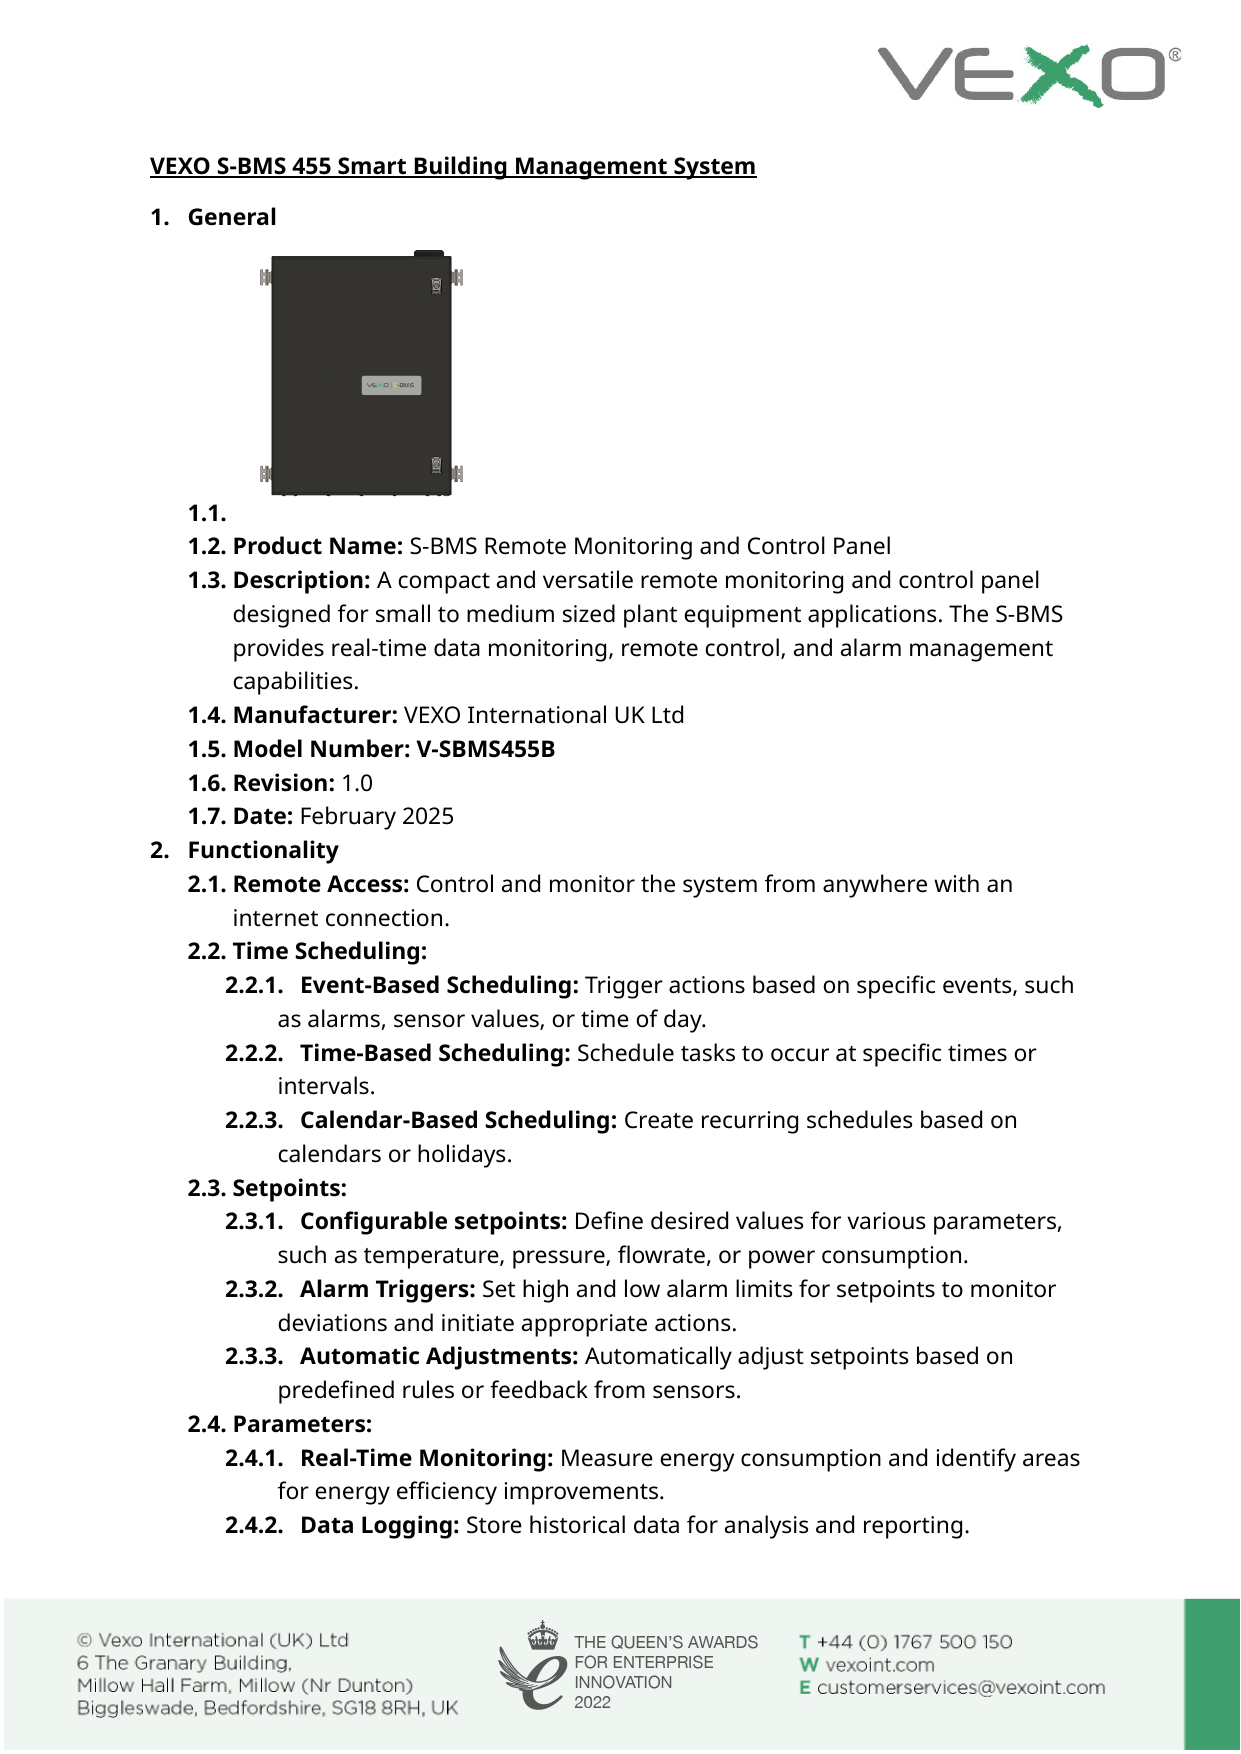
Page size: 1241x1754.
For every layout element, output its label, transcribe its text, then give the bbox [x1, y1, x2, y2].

text VEXO S-BMS 455 Smart Building Management System [150, 150, 1090, 181]
list Time-Based Scheduling: Schedule tasks to occur at specific times or intervals. [225, 1037, 1090, 1102]
list Data Logging: Store historical data for analysis and reporting. [225, 1509, 1090, 1540]
list Event-Based Scheduling: Trigger actions based on specific events, such as alarms, sensor values, or time of day. [225, 969, 1090, 1034]
picture [235, 234, 481, 521]
list Alarm Triggers: Set high and low alarm limits for setpoints to monitor deviations and initiate appropriate actions. [225, 1273, 1090, 1338]
list Configurable setpoints: Define desired values for various parameters, such as temperature, pressure, flowrate, or power consumption. [225, 1205, 1090, 1270]
list Manufacturer: VEXO International UK Ltd [187, 699, 1090, 730]
list Time Scheduling: [187, 935, 1090, 967]
list Revision: 1.0 [187, 767, 1090, 798]
list Calendar-Based Scheduling: Create recurring schedules based on calendars or holidays. [225, 1104, 1090, 1169]
list Real-Time Monitoring: Measure energy consumption and identify areas for energy efficiency improvements. [225, 1442, 1090, 1507]
picture [878, 44, 1182, 108]
list Functionality [150, 834, 1090, 865]
list Model Number: V-SBMS455B [187, 733, 1090, 764]
list Automatic Adjustments: Automatically adjust setpoints based on predefined rules or feedback from sensors. [225, 1340, 1090, 1405]
list Date: February 2025 [187, 800, 1090, 832]
list General [150, 200, 1090, 232]
list Parameters: [187, 1408, 1090, 1439]
list Description: A compact and versatile remote monitoring and control panel designed for small to medium sized plant equipment applications. The S-BMS provides real-time data monitoring, remote control, and alarm management capabilities. [187, 564, 1090, 697]
picture [3, 1595, 1241, 1750]
list Product Name: S-BMS Remote Monitoring and Control Panel [187, 530, 1090, 562]
list Remote Access: Control and monitor the system from anywhere with an internet connection. [187, 868, 1090, 933]
list Setpoints: [187, 1172, 1090, 1203]
